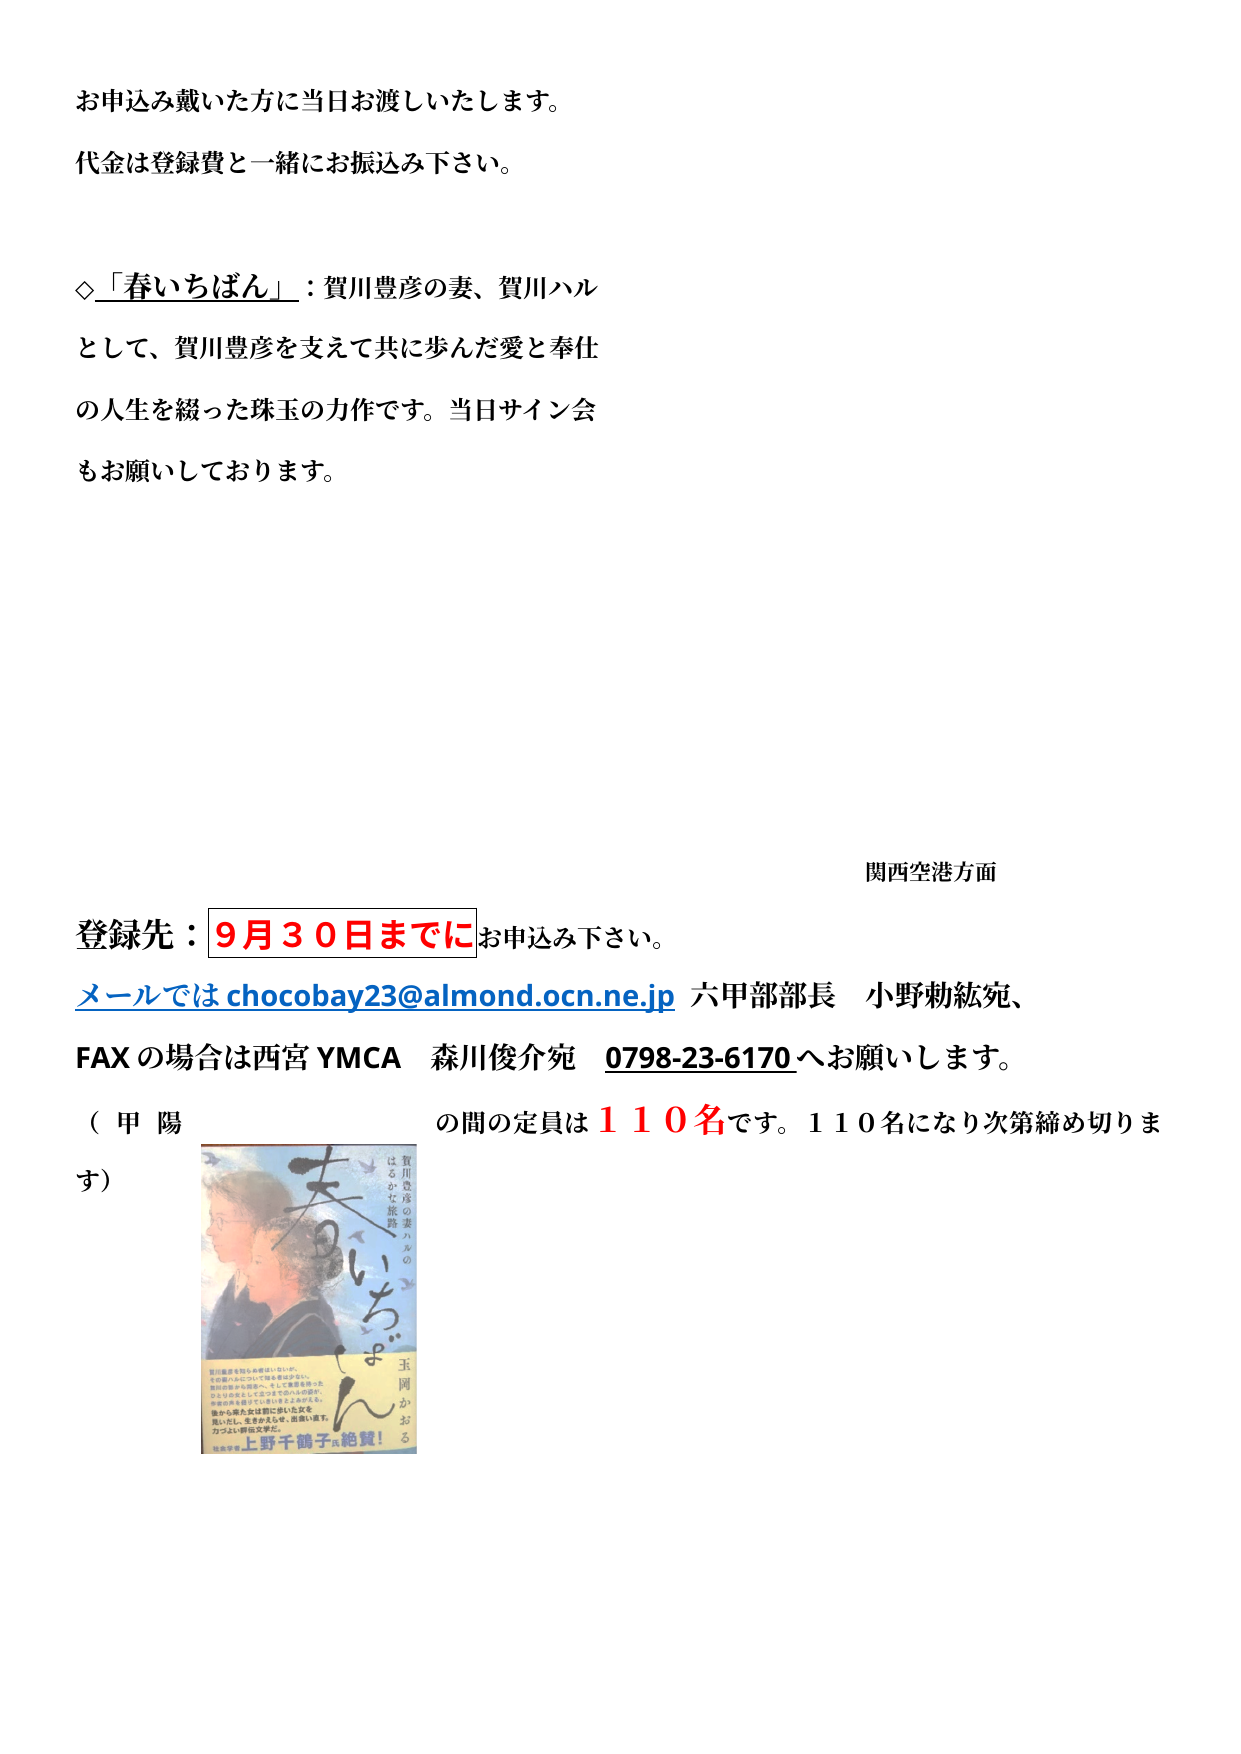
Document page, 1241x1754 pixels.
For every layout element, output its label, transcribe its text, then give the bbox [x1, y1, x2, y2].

text もお願いしております。 [75, 439, 1165, 501]
text の人生を綴った珠玉の力作です。当日サイン会 [75, 378, 1165, 439]
text 登録先：９月３０日までにお申込み下さい。 [75, 902, 1165, 963]
text お申込み戴いた方に当日お渡しいたします。 [75, 69, 1165, 131]
picture [201, 1144, 417, 1454]
text として、賀川豊彦を支えて共に歩んだ愛と奉仕 [75, 316, 1165, 378]
text （甲陽の間の定員は１１０名です。１１０名になり次第締め切ります） [75, 1087, 1165, 1210]
text 関西空港方面 [75, 840, 1165, 902]
text ◇「春いちばん」：賀川豊彦の妻、賀川ハル [75, 254, 1165, 316]
text メールではchocobay23@almond.ocn.ne.jp 六甲部部長 小野勅紘宛、 [75, 963, 1165, 1025]
text FAXの場合は西宮YMCA 森川俊介宛 0798-23-6170へお願いします。 [75, 1025, 1165, 1087]
text 代金は登録費と一緒にお振込み下さい。 [75, 131, 1165, 193]
